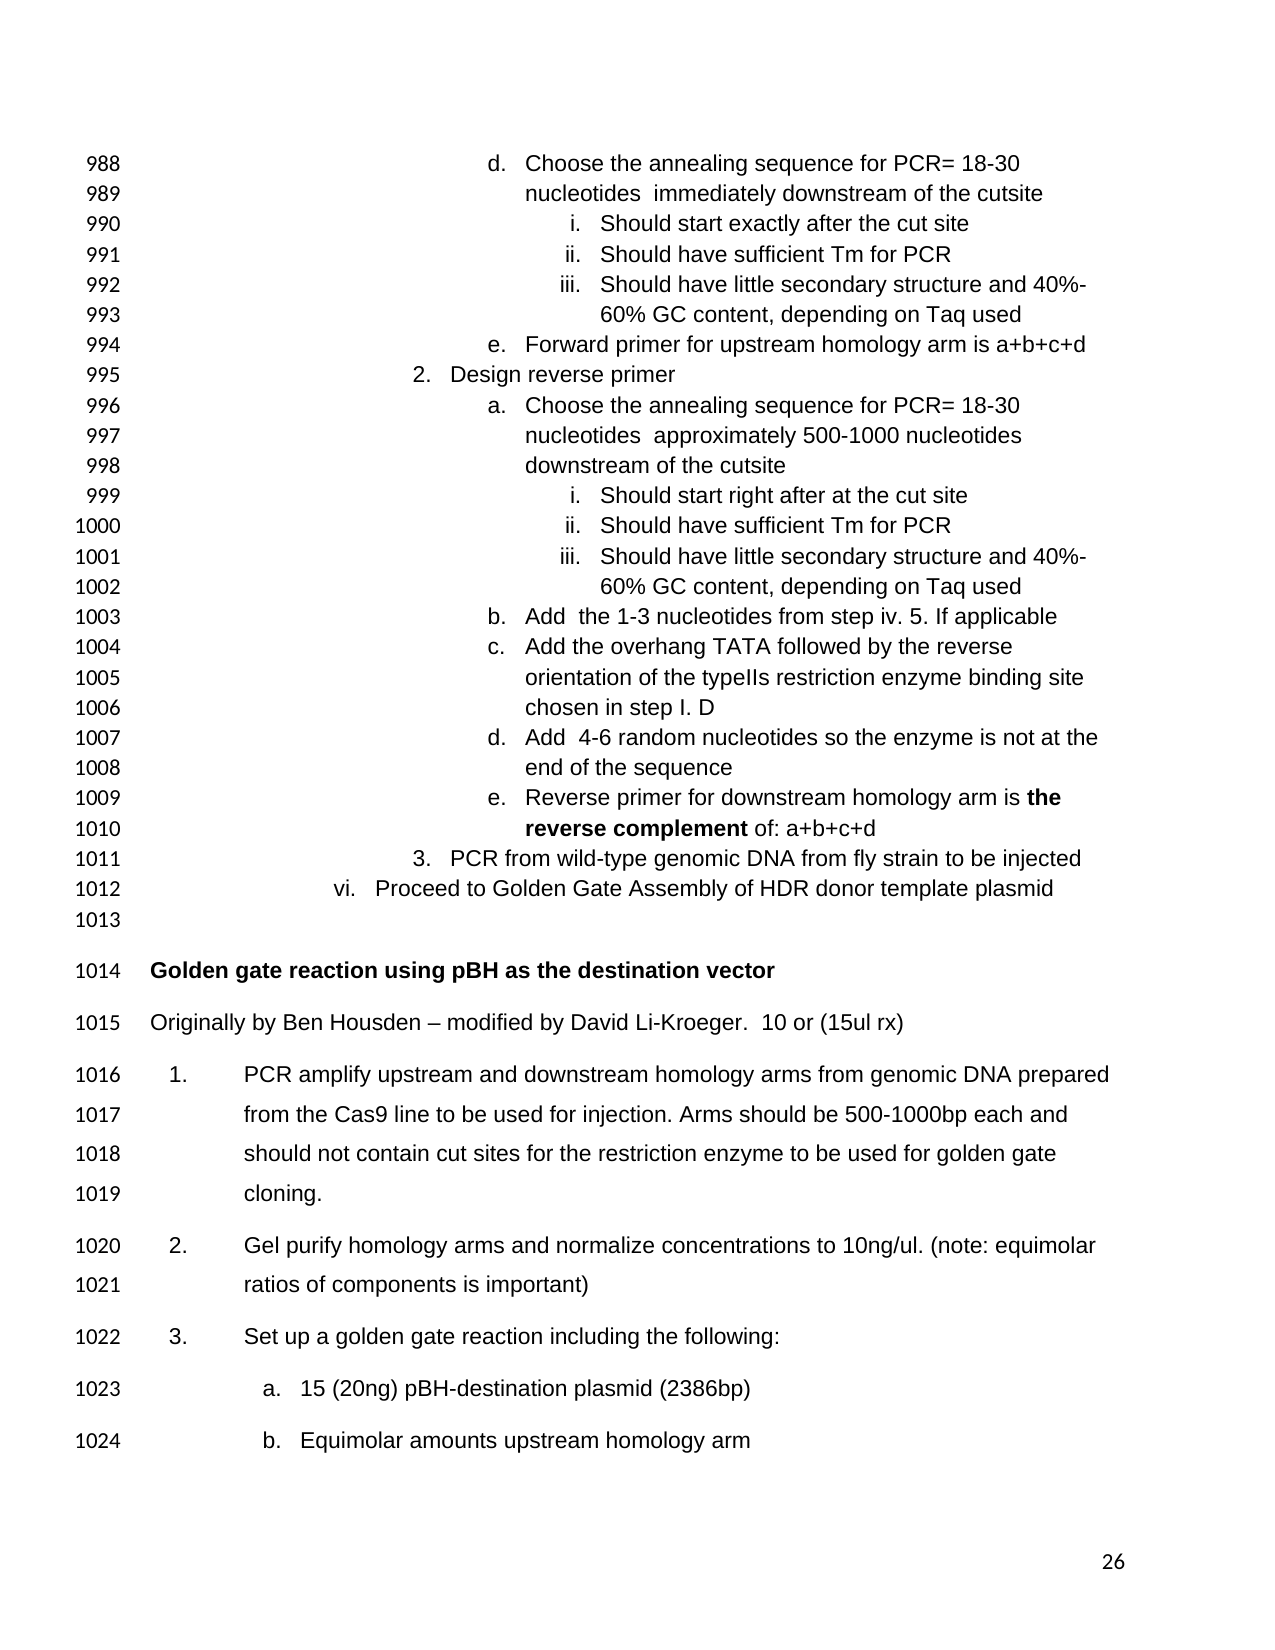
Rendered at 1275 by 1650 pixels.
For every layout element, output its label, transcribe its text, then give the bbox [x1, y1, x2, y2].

list Should have little secondary structure and 40%-60% GC content, depending on Taq used [581, 271, 1125, 327]
list Proceed to Golden Gate Assembly of HDR donor template plasmid [356, 875, 1125, 901]
list Forward primer for upstream homology arm is a+b+c+d [487, 331, 1125, 358]
list Choose the annealing sequence for PCR= 18-30 nucleotides approximately 500-1000 nucleotides downstream of the cutsite [487, 392, 1125, 478]
text Originally by Ben Housden – modified by David Li-Kroeger. 10 or (15ul rx) [150, 1009, 1125, 1036]
list Add the overhang TATA followed by the reverse orientation of the typeIIs restriction enzyme binding site chosen in step I. D [487, 633, 1125, 720]
list Add 4-6 random nucleotides so the enzyme is not at the end of the sequence [487, 724, 1125, 781]
list Design reverse primer [412, 361, 1125, 388]
list PCR amplify upstream and downstream homology arms from genomic DNA prepared from the Cas9 line to be used for injection. Arms should be 500-1000bp each and should not contain cut sites for the restriction enzyme to be used for golden gate cloning. [169, 1061, 1125, 1206]
list PCR from wild-type genomic DNA from fly strain to be injected [412, 845, 1125, 871]
list Equimolar amounts upstream homology arm [262, 1427, 1125, 1453]
list Should have little secondary structure and 40%-60% GC content, depending on Taq used [581, 543, 1125, 599]
list Should have sufficient Tm for PCR [581, 512, 1125, 539]
list Reverse primer for downstream homology arm is the reverse complement of: a+b+c+d [487, 784, 1125, 841]
list Should start exactly after the cut site [581, 210, 1125, 237]
list 15 (20ng) pBH-destination plasmid (2386bp) [262, 1375, 1125, 1401]
list Add the 1-3 nucleotides from step iv. 5. If applicable [487, 603, 1125, 629]
list Set up a golden gate reaction including the following: [169, 1323, 1125, 1349]
list Gel purify homology arms and normalize concentrations to 10ng/ul. (note: equimolar ratios of components is important) [169, 1232, 1125, 1297]
text Golden gate reaction using pBH as the destination vector [150, 957, 1125, 983]
list Should have sufficient Tm for PCR [581, 241, 1125, 267]
list Should start right after at the cut site [581, 482, 1125, 509]
list Choose the annealing sequence for PCR= 18-30 nucleotides immediately downstream of the cutsite [487, 150, 1125, 207]
